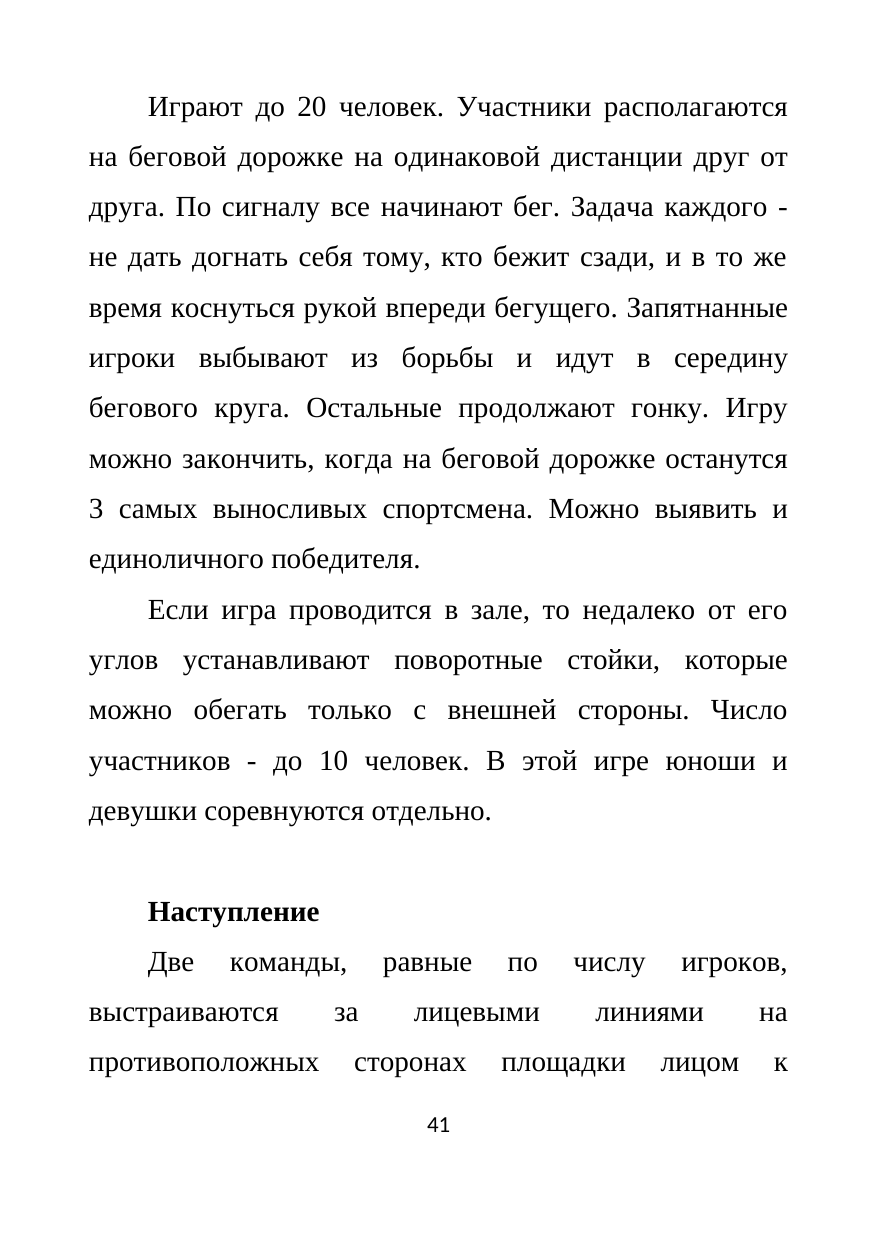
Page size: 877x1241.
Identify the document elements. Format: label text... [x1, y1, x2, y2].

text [89, 944, 788, 1078]
text Играют до 20 человек. Участники располагаются на беговой дорожке на одинаковой дистанции друг от друга. По сигналу все начинают бег. Задача каждого - не дать догнать себя тому, кто бежит сзади, и в то же время коснуться рукой впереди бегущего. Запятнанные игроки выбывают из борьбы и идут в середину бегового круга. Остальные продолжают гонку. Игру можно закончить, когда на беговой дорожке останутся 3 самых выносливых спортсмена. Можно выявить и единоличного победителя. [89, 89, 788, 575]
text Наступление [89, 894, 788, 927]
text Если игра проводится в зале, то недалеко от его углов устанавливают поворотные стойки, которые можно обегать только с внешней стороны. Число участников - до 10 человек. В этой игре юноши и девушки соревнуются отдельно. [89, 592, 788, 827]
